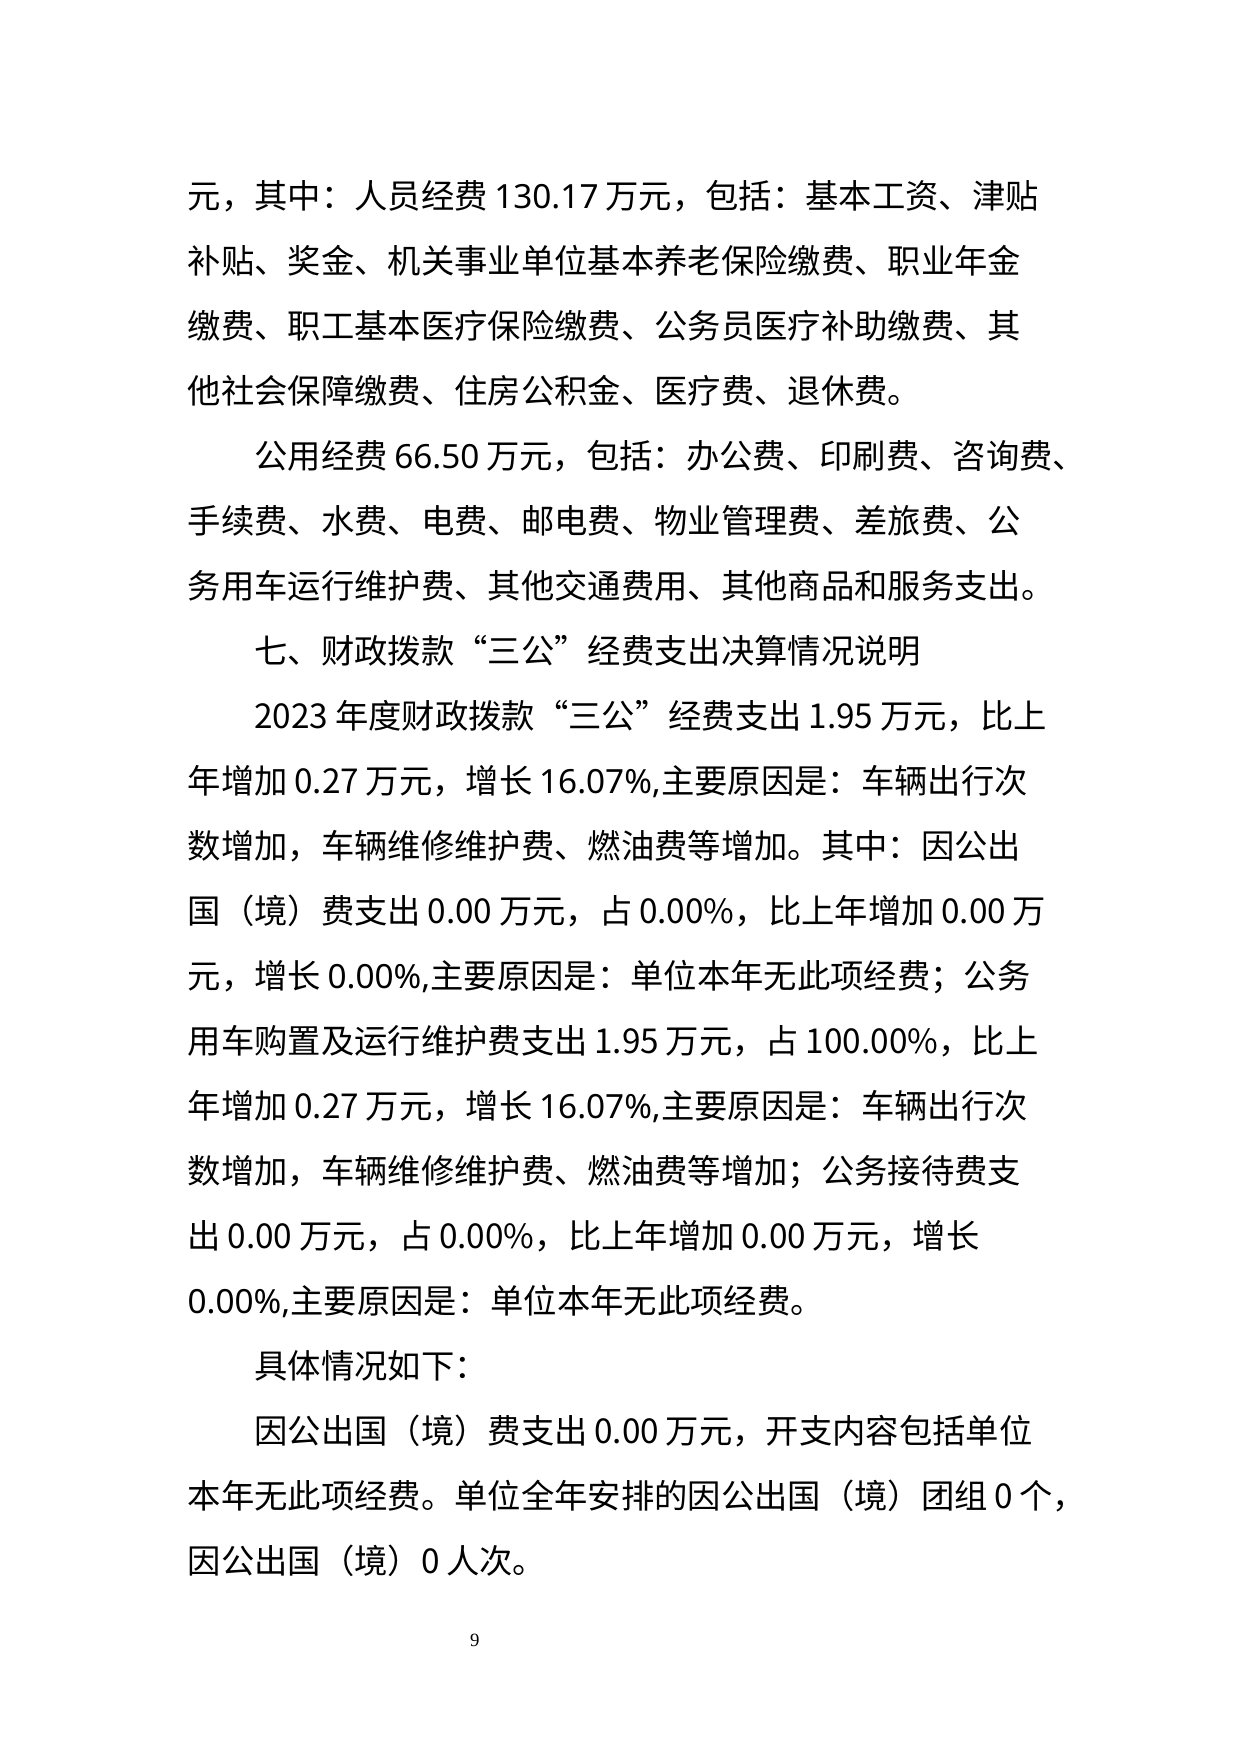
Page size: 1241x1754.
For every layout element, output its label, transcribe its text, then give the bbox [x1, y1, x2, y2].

text 七、财政拨款“三公”经费支出决算情况说明 [187, 617, 1053, 682]
text 公用经费66.50万元，包括：办公费、印刷费、咨询费、手续费、水费、电费、邮电费、物业管理费、差旅费、公务用车运行维护费、其他交通费用、其他商品和服务支出。 [187, 422, 1053, 617]
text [187, 162, 1053, 422]
text 具体情况如下： [187, 1332, 1053, 1397]
text 因公出国（境）费支出0.00万元，开支内容包括单位本年无此项经费。单位全年安排的因公出国（境）团组0个，因公出国（境）0人次。 [187, 1397, 1053, 1592]
text 2023年度财政拨款“三公”经费支出1.95万元，比上年增加0.27万元，增长16.07%,主要原因是：车辆出行次数增加，车辆维修维护费、燃油费等增加。其中：因公出国（境）费支出0.00万元，占0.00%，比上年增加0.00万元，增长0.00%,主要原因是：单位本年无此项经费；公务用车购置及运行维护费支出1.95万元，占100.00%，比上年增加0.27万元，增长16.07%,主要原因是：车辆出行次数增加，车辆维修维护费、燃油费等增加；公务接待费支出0.00万元，占0.00%，比上年增加0.00万元，增长0.00%,主要原因是：单位本年无此项经费。 [187, 682, 1053, 1332]
